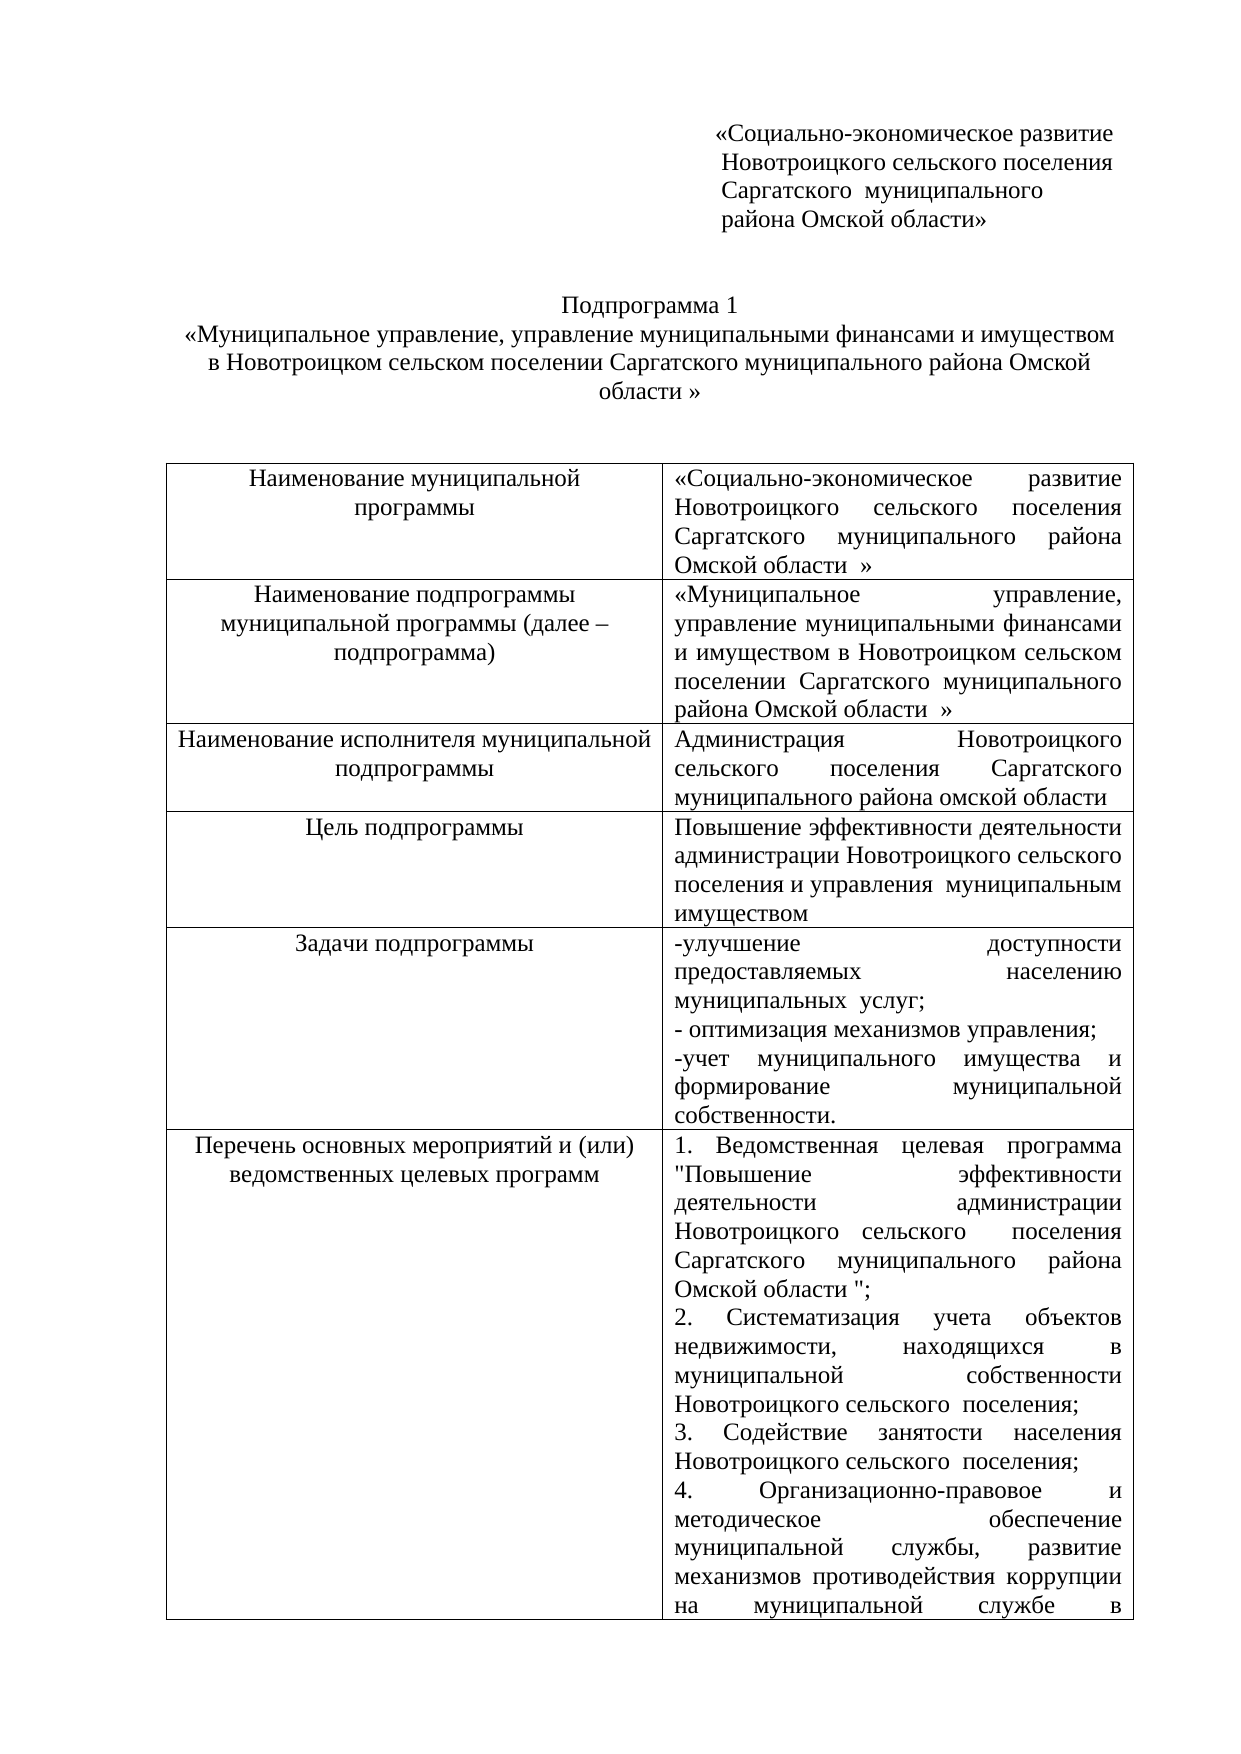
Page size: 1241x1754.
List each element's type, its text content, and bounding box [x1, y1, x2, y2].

table_cell Повышение эффективности деятельности администрации Новотроицкого сельского поселения и управления муниципальным имуществом [663, 812, 1133, 927]
text Саргатского муниципального [177, 176, 1122, 204]
table_header Наименование муниципальной программы [167, 464, 662, 578]
table_cell Администрация Новотроицкого сельского поселения Саргатского муниципального района омской области [663, 724, 1133, 811]
table_cell Наименование подпрограммы муниципальной программы (далее – подпрограмма) [167, 580, 662, 723]
table_cell Задачи подпрограммы [167, 928, 662, 1129]
text Подпрограмма 1 [177, 290, 1122, 319]
table_cell -улучшение доступности предоставляемых населению муниципальных услуг; - оптимизация механизмов управления; -учет муниципального имущества и формирование муниципальной собственности. [663, 928, 1133, 1129]
table_cell «Муниципальное управление, управление муниципальными финансами и имуществом в Новотроицком сельском поселении Саргатского муниципального района Омской области » [663, 580, 1133, 723]
table_cell Цель подпрограммы [167, 812, 662, 927]
text «Муниципальное управление, управление муниципальными финансами и имуществом в Новотроицком сельском поселении Саргатского муниципального района Омской области » [177, 319, 1122, 405]
text района Омской области» [177, 204, 1122, 233]
text «Социально-экономическое развитие [177, 118, 1122, 147]
table_cell Наименование исполнителя муниципальной подпрограммы [167, 724, 662, 811]
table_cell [663, 1130, 1133, 1619]
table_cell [167, 1130, 662, 1619]
table_header «Социально-экономическое развитие Новотроицкого сельского поселения Саргатского муниципального района Омской области » [663, 464, 1133, 578]
text Новотроицкого сельского поселения [177, 147, 1122, 176]
